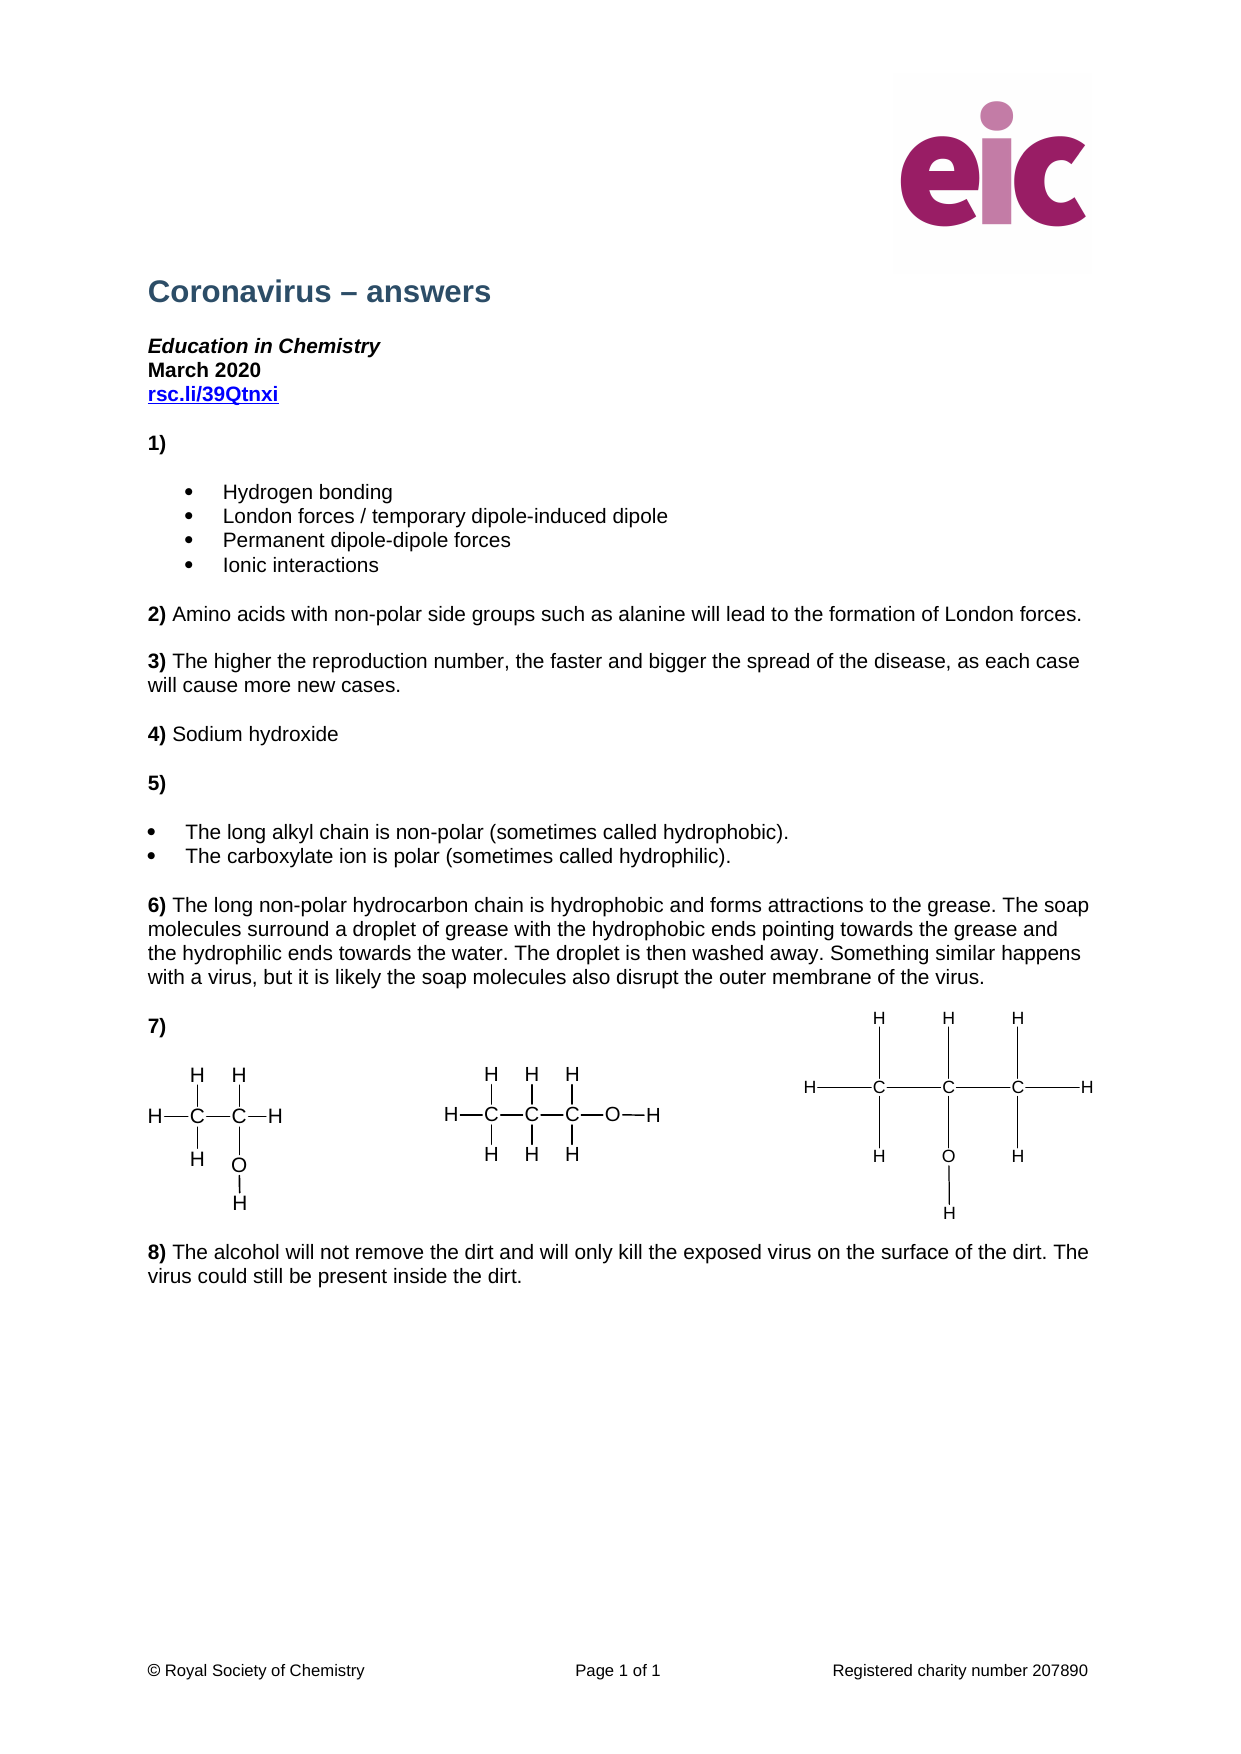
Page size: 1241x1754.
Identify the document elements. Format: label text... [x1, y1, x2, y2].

text 4) Sodium hydroxide [148, 722, 1092, 746]
text 7) [148, 1014, 1092, 1038]
text 5) [148, 771, 1092, 795]
text 6) The long non-polar hydrocarbon chain is hydrophobic and forms attractions to the grease. The soap molecules surround a droplet of grease with the hydrophobic ends pointing towards the grease and the hydrophilic ends towards the water. The droplet is then washed away. Something similar happens with a virus, but it is likely the soap molecules also disrupt the outer membrane of the virus. [148, 893, 1092, 989]
subtitle Coronavirus – answers [148, 273, 1092, 309]
list London forces / temporary dipole-induced dipole [185, 504, 1092, 528]
list The carboxylate ion is polar (sometimes called hydrophilic). [148, 844, 1092, 868]
list Ionic interactions [185, 552, 1092, 576]
text Education in Chemistry March 2020 rsc.li/39Qtnxi [148, 334, 1092, 406]
list Permanent dipole-dipole forces [185, 528, 1092, 552]
text 8) The alcohol will not remove the dirt and will only kill the exposed virus on the surface of the dirt. The virus could still be present inside the dirt. [148, 1240, 1092, 1288]
text 1) [148, 431, 1092, 455]
text 2) Amino acids with non-polar side groups such as alanine will lead to the formation of London forces. [148, 601, 1092, 649]
list Hydrogen bonding [185, 480, 1092, 504]
picture [893, 73, 1093, 274]
list The long alkyl chain is non-polar (sometimes called hydrophobic). [148, 820, 1092, 844]
text 3) The higher the reproduction number, the faster and bigger the spread of the disease, as each case will cause more new cases. [148, 649, 1092, 697]
